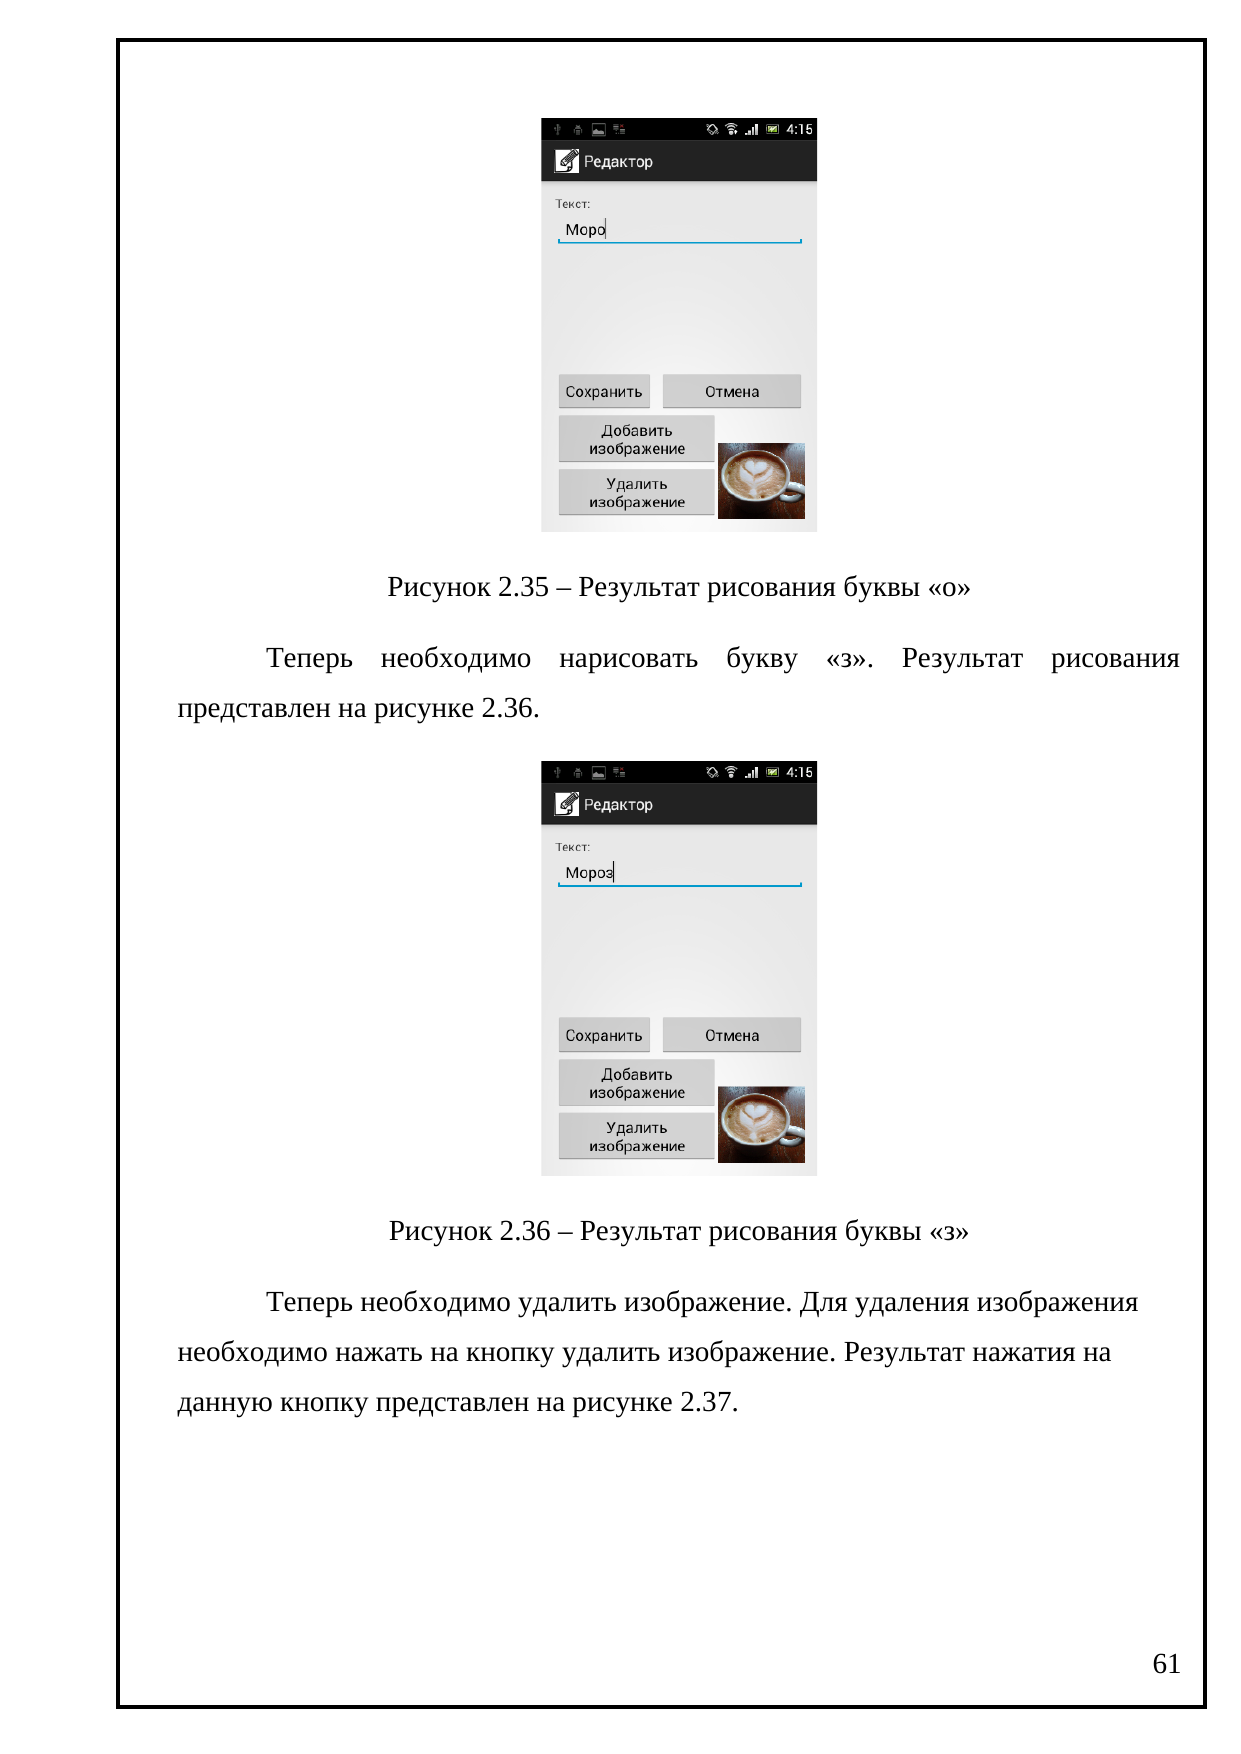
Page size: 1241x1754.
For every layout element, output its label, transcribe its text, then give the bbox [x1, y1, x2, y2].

picture [541, 118, 818, 532]
picture [541, 761, 818, 1176]
text Теперь необходимо удалить изображение. Для удаления изображения необходимо нажать на кнопку удалить изображение. Результат нажатия на данную кнопку представлен на рисунке 2.37. [177, 1284, 1181, 1418]
text Теперь необходимо нарисовать букву «з». Результат рисования представлен на рисунке 2.36. [177, 640, 1181, 724]
text Рисунок 2.35 – Результат рисования буквы «о» [177, 569, 1181, 603]
text Рисунок 2.36 – Результат рисования буквы «з» [177, 1213, 1181, 1246]
